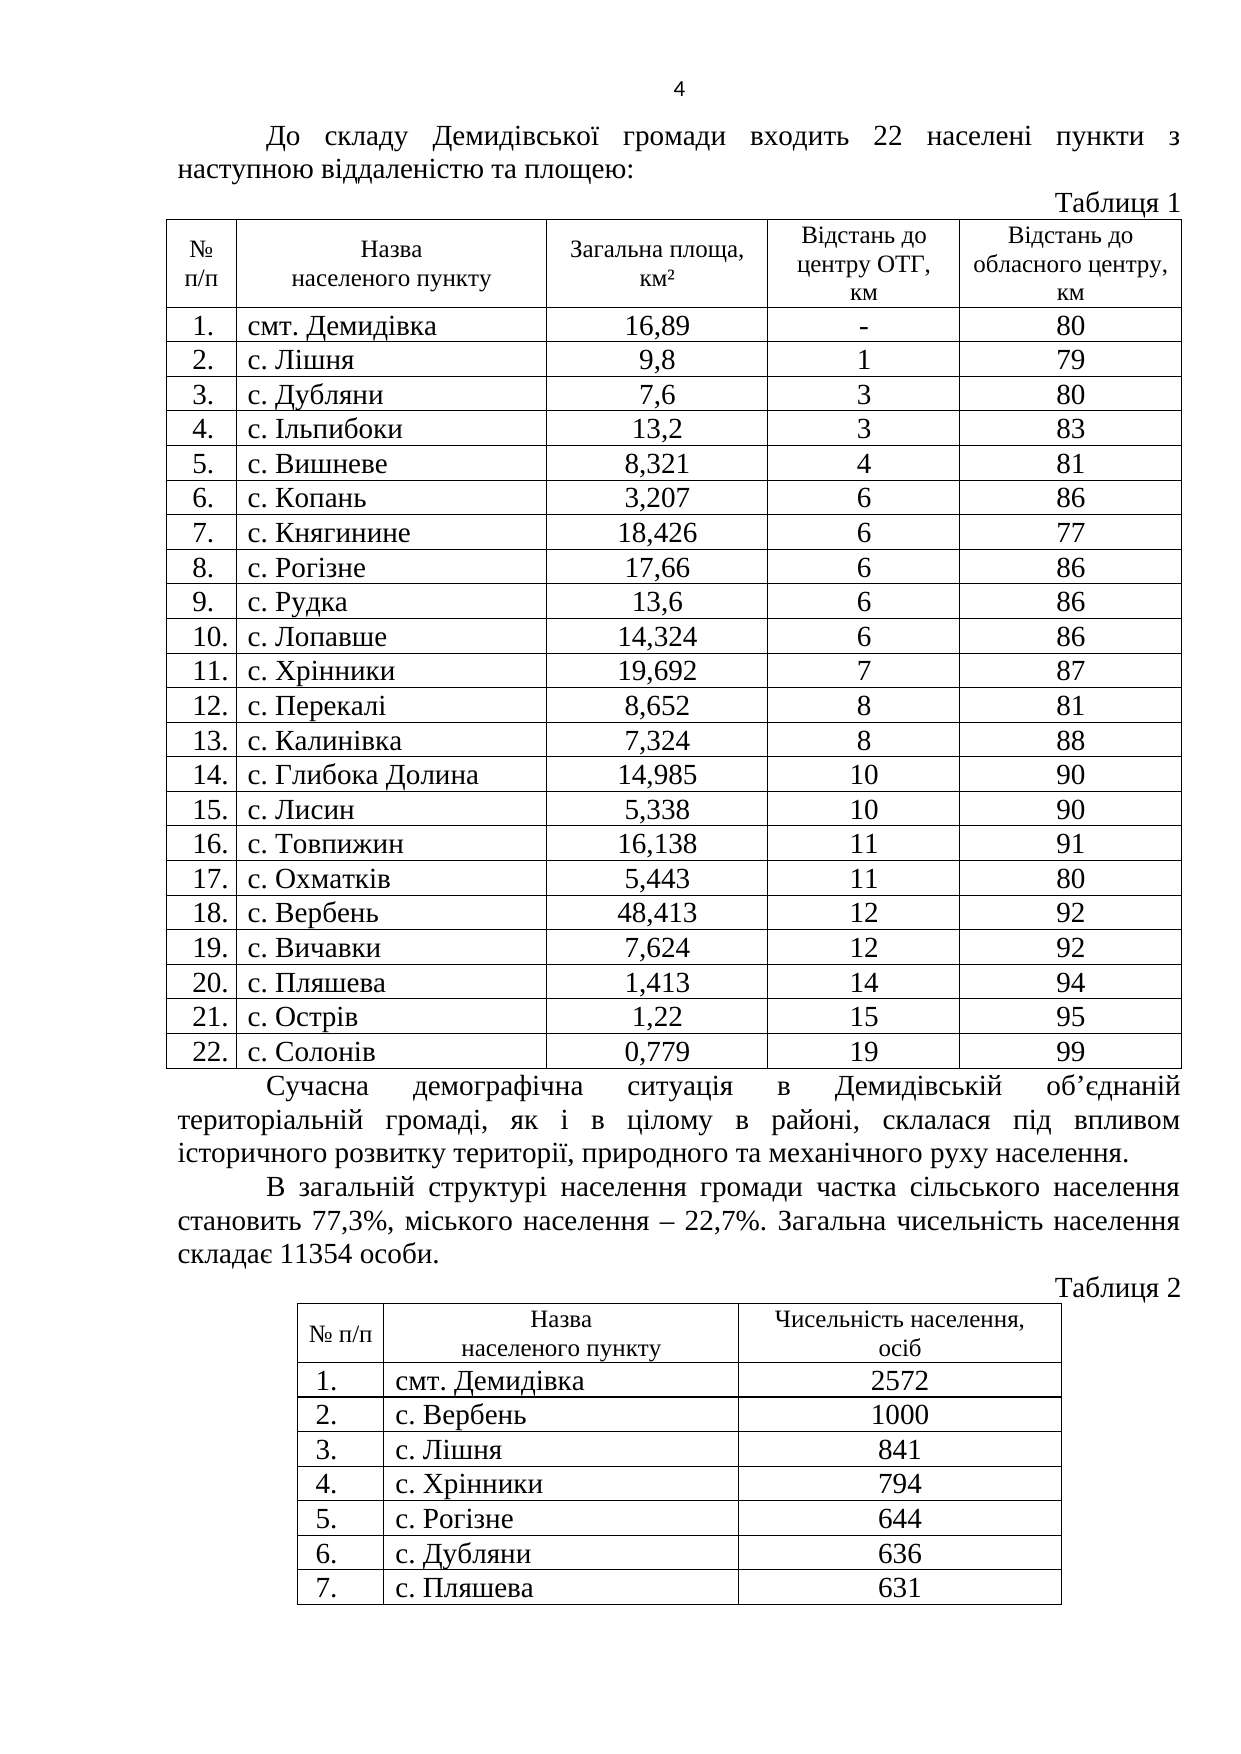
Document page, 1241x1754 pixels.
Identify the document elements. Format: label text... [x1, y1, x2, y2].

table_cell 81 [960, 446, 1181, 479]
table_cell 1,22 [547, 999, 767, 1033]
table_cell с. Лішня [237, 342, 546, 376]
table_cell 12 [768, 930, 959, 964]
table_cell 7 [768, 654, 959, 687]
table_cell [298, 1398, 383, 1431]
table_cell 3 [768, 377, 959, 410]
table_cell с. Острів [237, 999, 546, 1033]
table_cell 5,443 [547, 861, 767, 894]
table_cell [167, 861, 236, 894]
text Таблиця 1 [177, 185, 1181, 219]
table_cell с. Лішня [384, 1432, 738, 1466]
table_cell 4 [768, 446, 959, 479]
table_cell с. Калинівка [237, 723, 546, 756]
table_cell с. Солонів [237, 1034, 546, 1067]
table_cell [167, 481, 236, 514]
table_cell [167, 930, 236, 964]
table_cell 10 [768, 757, 959, 791]
table_cell 6 [768, 550, 959, 583]
text Сучасна демографічна ситуація в Демидівській об’єднаній територіальній громаді, як і в цілому в районі, склалася під впливом історичного розвитку території, природного та механічного руху населення. [177, 1069, 1181, 1169]
table_cell 3 [768, 411, 959, 445]
table_cell с. Вишневе [237, 446, 546, 479]
table_cell [167, 446, 236, 479]
table_cell 77 [960, 515, 1181, 549]
table_cell 7,324 [547, 723, 767, 756]
table_cell 92 [960, 930, 1181, 964]
table_cell 90 [960, 792, 1181, 825]
table_cell 8,652 [547, 688, 767, 722]
table_cell 6 [768, 584, 959, 618]
table_cell 7,6 [547, 377, 767, 410]
table_cell с. Лопавше [237, 619, 546, 652]
table_cell с. Княгинине [237, 515, 546, 549]
table_cell 10 [768, 792, 959, 825]
table_cell [298, 1467, 383, 1500]
table_cell [167, 1034, 236, 1067]
table_cell 91 [960, 826, 1181, 860]
table_header № п/п [167, 220, 236, 307]
table_cell [167, 723, 236, 756]
table_cell [167, 896, 236, 929]
table_cell с. Вербень [237, 896, 546, 929]
table_header Чисельність населення, осіб [739, 1304, 1061, 1362]
table_cell [167, 654, 236, 687]
table_cell 48,413 [547, 896, 767, 929]
table_cell 80 [960, 377, 1181, 410]
table_cell 1 [768, 342, 959, 376]
table_cell с. Рогізне [384, 1501, 738, 1535]
table_cell 1000 [739, 1398, 1061, 1431]
table_cell 17,66 [547, 550, 767, 583]
table_header Назва населеного пункту [237, 220, 546, 307]
table_cell [167, 688, 236, 722]
table_header Відстань до обласного центру, км [960, 220, 1181, 307]
table_cell с. Копань [237, 481, 546, 514]
table_cell 86 [960, 481, 1181, 514]
table_cell 16,138 [547, 826, 767, 860]
table_cell 12 [768, 896, 959, 929]
table_cell с. Рудка [237, 584, 546, 618]
table_cell 631 [739, 1570, 1061, 1604]
table_cell с. Дубляни [384, 1536, 738, 1569]
table_cell [167, 965, 236, 998]
table_cell 841 [739, 1432, 1061, 1466]
table_cell 86 [960, 619, 1181, 652]
table_cell 90 [960, 757, 1181, 791]
table_cell [167, 999, 236, 1033]
table_cell [167, 550, 236, 583]
table_cell с. Охматків [237, 861, 546, 894]
table_cell 8 [768, 688, 959, 722]
table_cell с. Дубляни [237, 377, 546, 410]
text Таблиця 2 [177, 1270, 1181, 1303]
text В загальній структурі населення громади частка сільського населення становить 77,3%, міського населення – 22,7%. Загальна чисельність населення складає 11354 особи. [177, 1169, 1181, 1270]
table_cell [298, 1536, 383, 1569]
table_cell 19 [768, 1034, 959, 1067]
table_cell с. Хрінники [237, 654, 546, 687]
table_cell 87 [960, 654, 1181, 687]
table_cell 5,338 [547, 792, 767, 825]
table_cell 1,413 [547, 965, 767, 998]
table_cell 80 [960, 308, 1181, 341]
table_cell 16,89 [547, 308, 767, 341]
table_cell 6 [768, 619, 959, 652]
table_cell 13,6 [547, 584, 767, 618]
table_cell 83 [960, 411, 1181, 445]
table_cell 94 [960, 965, 1181, 998]
table_cell 15 [768, 999, 959, 1033]
table_cell 18,426 [547, 515, 767, 549]
table_cell 80 [960, 861, 1181, 894]
table_cell 13,2 [547, 411, 767, 445]
table_cell 9,8 [547, 342, 767, 376]
table_cell [167, 515, 236, 549]
table_cell 14,324 [547, 619, 767, 652]
table_cell [167, 342, 236, 376]
table_cell 8 [768, 723, 959, 756]
table_cell 95 [960, 999, 1181, 1033]
table_cell [167, 377, 236, 410]
table_cell 99 [960, 1034, 1181, 1067]
table_header № п/п [298, 1304, 383, 1362]
table_cell [167, 757, 236, 791]
table_cell [167, 411, 236, 445]
table_cell [167, 826, 236, 860]
table_cell [167, 584, 236, 618]
table_cell 86 [960, 550, 1181, 583]
table_cell 3,207 [547, 481, 767, 514]
table_cell 86 [960, 584, 1181, 618]
table_cell с. Ільпибоки [237, 411, 546, 445]
table_cell 11 [768, 826, 959, 860]
table_cell с. Хрінники [384, 1467, 738, 1500]
table_cell 81 [960, 688, 1181, 722]
table_cell 636 [739, 1536, 1061, 1569]
table_cell [167, 619, 236, 652]
table_cell 79 [960, 342, 1181, 376]
table_cell 8,321 [547, 446, 767, 479]
table_cell [167, 792, 236, 825]
table_cell 7,624 [547, 930, 767, 964]
table_cell 0,779 [547, 1034, 767, 1067]
table_cell 644 [739, 1501, 1061, 1535]
table_cell с. Лисин [237, 792, 546, 825]
table_cell [298, 1363, 383, 1396]
table_cell 19,692 [547, 654, 767, 687]
text До складу Демидівської громади входить 22 населені пункти з наступною віддаленістю та площею: [177, 118, 1181, 185]
table_header Загальна площа, км² [547, 220, 767, 307]
table_header Назва населеного пункту [384, 1304, 738, 1362]
table_cell 2572 [739, 1363, 1061, 1396]
table_cell с. Перекалі [237, 688, 546, 722]
table_cell 794 [739, 1467, 1061, 1500]
table_cell 92 [960, 896, 1181, 929]
table_cell 88 [960, 723, 1181, 756]
table_cell - [768, 308, 959, 341]
table_header Відстань до центру ОТГ, км [768, 220, 959, 307]
table_cell с. Вичавки [237, 930, 546, 964]
table_cell 14 [768, 965, 959, 998]
table_cell с. Рогізне [237, 550, 546, 583]
table_cell с. Товпижин [237, 826, 546, 860]
table_cell [298, 1501, 383, 1535]
table_cell 6 [768, 515, 959, 549]
table_cell [298, 1570, 383, 1604]
table_cell с. Пляшева [384, 1570, 738, 1604]
table_cell с. Пляшева [237, 965, 546, 998]
table_cell [167, 308, 236, 341]
table_cell [298, 1432, 383, 1466]
table_cell 6 [768, 481, 959, 514]
table_cell 11 [768, 861, 959, 894]
table_cell 14,985 [547, 757, 767, 791]
table_cell с. Глибока Долина [237, 757, 546, 791]
table_cell смт. Демидівка [384, 1363, 738, 1396]
table_cell смт. Демидівка [237, 308, 546, 341]
table_cell с. Вербень [384, 1398, 738, 1431]
